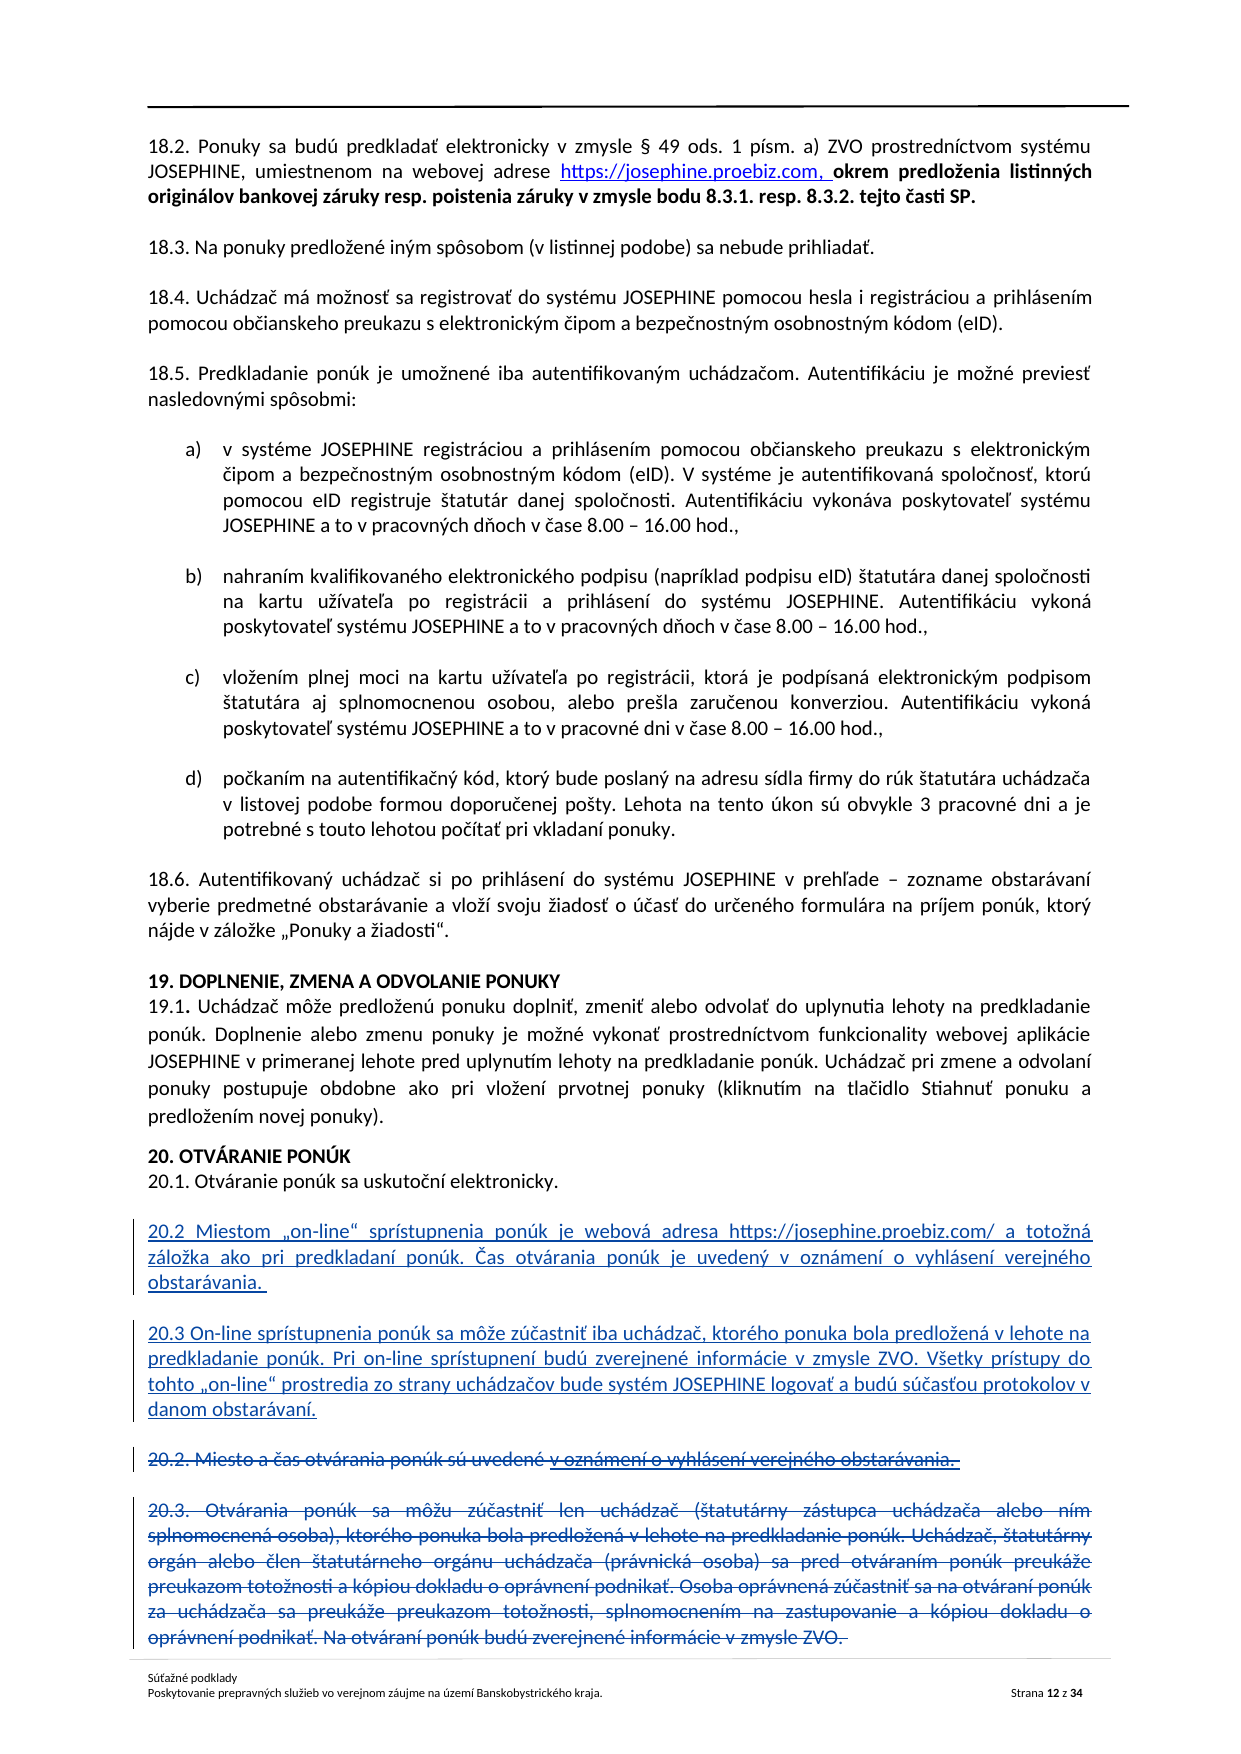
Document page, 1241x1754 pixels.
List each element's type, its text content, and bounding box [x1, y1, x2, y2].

list vložením plnej moci na kartu užívateľa po registrácii, ktorá je podpísaná elektronickým podpisom štatutára aj splnomocnenou osobou, alebo prešla zaručenou konverziou. Autentifikáciu vykoná poskytovateľ systému JOSEPHINE a to v pracovné dni v čase 8.00 – 16.00 hod., [185, 664, 1092, 740]
text 18.2. Ponuky sa budú predkladať elektronicky v zmysle § 49 ods. 1 písm. a) ZVO prostredníctvom systému JOSEPHINE, umiestnenom na webovej adrese https://josephine.proebiz.com, okrem predloženia listinných originálov bankovej záruky resp. poistenia záruky v zmysle bodu 8.3.1. resp. 8.3.2. tejto časti SP. [148, 133, 1092, 209]
list 19.1. Uchádzač môže predloženú ponuku doplniť, zmeniť alebo odvolať do uplynutia lehoty na predkladanie ponúk. Doplnenie alebo zmenu ponuky je možné vykonať prostredníctvom funkcionality webovej aplikácie JOSEPHINE v primeranej lehote pred uplynutím lehoty na predkladanie ponúk. Uchádzač pri zmene a odvolaní ponuky postupuje obdobne ako pri vložení prvotnej ponuky (kliknutím na tlačidlo Stiahnuť ponuku a predložením novej ponuky). [148, 993, 1092, 1128]
list nahraním kvalifikovaného elektronického podpisu (napríklad podpisu eID) štatutára danej spoločnosti na kartu užívateľa po registrácii a prihlásení do systému JOSEPHINE. Autentifikáciu vykoná poskytovateľ systému JOSEPHINE a to v pracovných dňoch v čase 8.00 – 16.00 hod., [185, 563, 1092, 639]
list počkaním na autentifikačný kód, ktorý bude poslaný na adresu sídla firmy do rúk štatutára uchádzača v listovej podobe formou doporučenej pošty. Lehota na tento úkon sú obvykle 3 pracovné dni a je potrebné s touto lehotou počítať pri vkladaní ponuky. [185, 765, 1092, 842]
text 20.1. Otváranie ponúk sa uskutoční elektronicky. [148, 1168, 1092, 1194]
text 19. DOPLNENIE, ZMENA A ODVOLANIE PONUKY [148, 968, 1092, 993]
text 20. OTVÁRANIE PONÚK [148, 1143, 1092, 1168]
text 18.5. Predkladanie ponúk je umožnené iba autentifikovaným uchádzačom. Autentifikáciu je možné previesť nasledovnými spôsobmi: [148, 360, 1092, 411]
text 18.3. Na ponuky predložené iným spôsobom (v listinnej podobe) sa nebude prihliadať. [148, 234, 1092, 259]
text 18.4. Uchádzač má možnosť sa registrovať do systému JOSEPHINE pomocou hesla i registráciou a prihlásením pomocou občianskeho preukazu s elektronickým čipom a bezpečnostným osobnostným kódom (eID). [148, 284, 1092, 335]
list v systéme JOSEPHINE registráciou a prihlásením pomocou občianskeho preukazu s elektronickým čipom a bezpečnostným osobnostným kódom (eID). V systéme je autentifikovaná spoločnosť, ktorú pomocou eID registruje štatutár danej spoločnosti. Autentifikáciu vykonáva poskytovateľ systému JOSEPHINE a to v pracovných dňoch v čase 8.00 – 16.00 hod., [185, 436, 1092, 538]
text 18.6. Autentifikovaný uchádzač si po prihlásení do systému JOSEPHINE v prehľade – zozname obstarávaní vyberie predmetné obstarávanie a vloží svoju žiadosť o účasť do určeného formulára na príjem ponúk, ktorý nájde v záložke „Ponuky a žiadosti“. [148, 867, 1092, 943]
